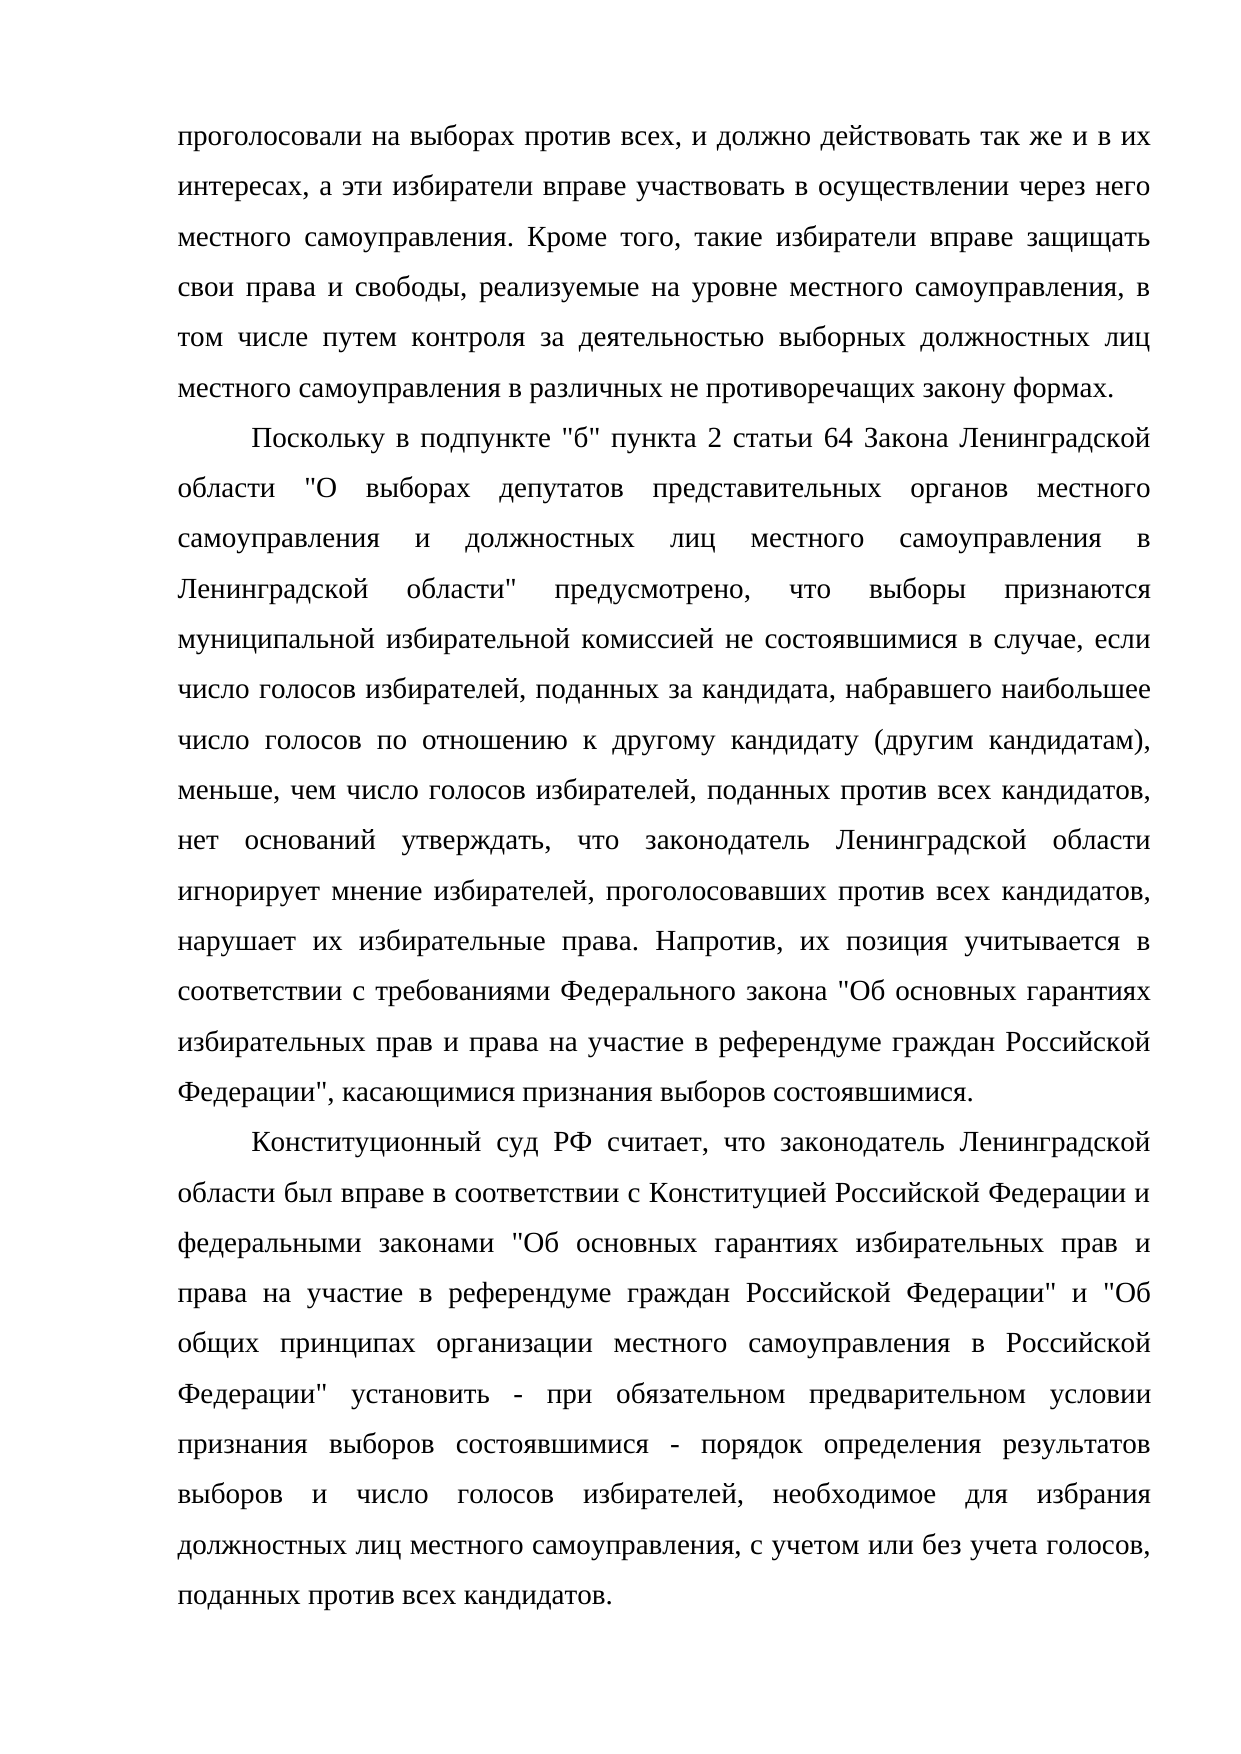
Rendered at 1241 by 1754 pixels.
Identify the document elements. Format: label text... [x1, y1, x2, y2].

text Конституционный суд РФ считает, что законодатель Ленинградской области был вправе в соответствии с Конституцией Российской Федерации и федеральными законами "Об основных гарантиях избирательных прав и права на участие в референдуме граждан Российской Федерации" и "Об общих принципах организации местного самоуправления в Российской Федерации" установить - при обязательном предварительном условии признания выборов состоявшимися - порядок определения результатов выборов и число голосов избирателей, необходимое для избрания должностных лиц местного самоуправления, с учетом или без учета голосов, поданных против всех кандидатов. [177, 1124, 1152, 1611]
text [177, 118, 1152, 403]
text Поскольку в подпункте "б" пункта 2 статьи 64 Закона Ленинградской области "О выборах депутатов представительных органов местного самоуправления и должностных лиц местного самоуправления в Ленинградской области" предусмотрено, что выборы признаются муниципальной избирательной комиссией не состоявшимися в случае, если число голосов избирателей, поданных за кандидата, набравшего наибольшее число голосов по отношению к другому кандидату (другим кандидатам), меньше, чем число голосов избирателей, поданных против всех кандидатов, нет оснований утверждать, что законодатель Ленинградской области игнорирует мнение избирателей, проголосовавших против всех кандидатов, нарушает их избирательные права. Напротив, их позиция учитывается в соответствии с требованиями Федерального закона "Об основных гарантиях избирательных прав и права на участие в референдуме граждан Российской Федерации", касающимися признания выборов состоявшимися. [177, 420, 1152, 1108]
